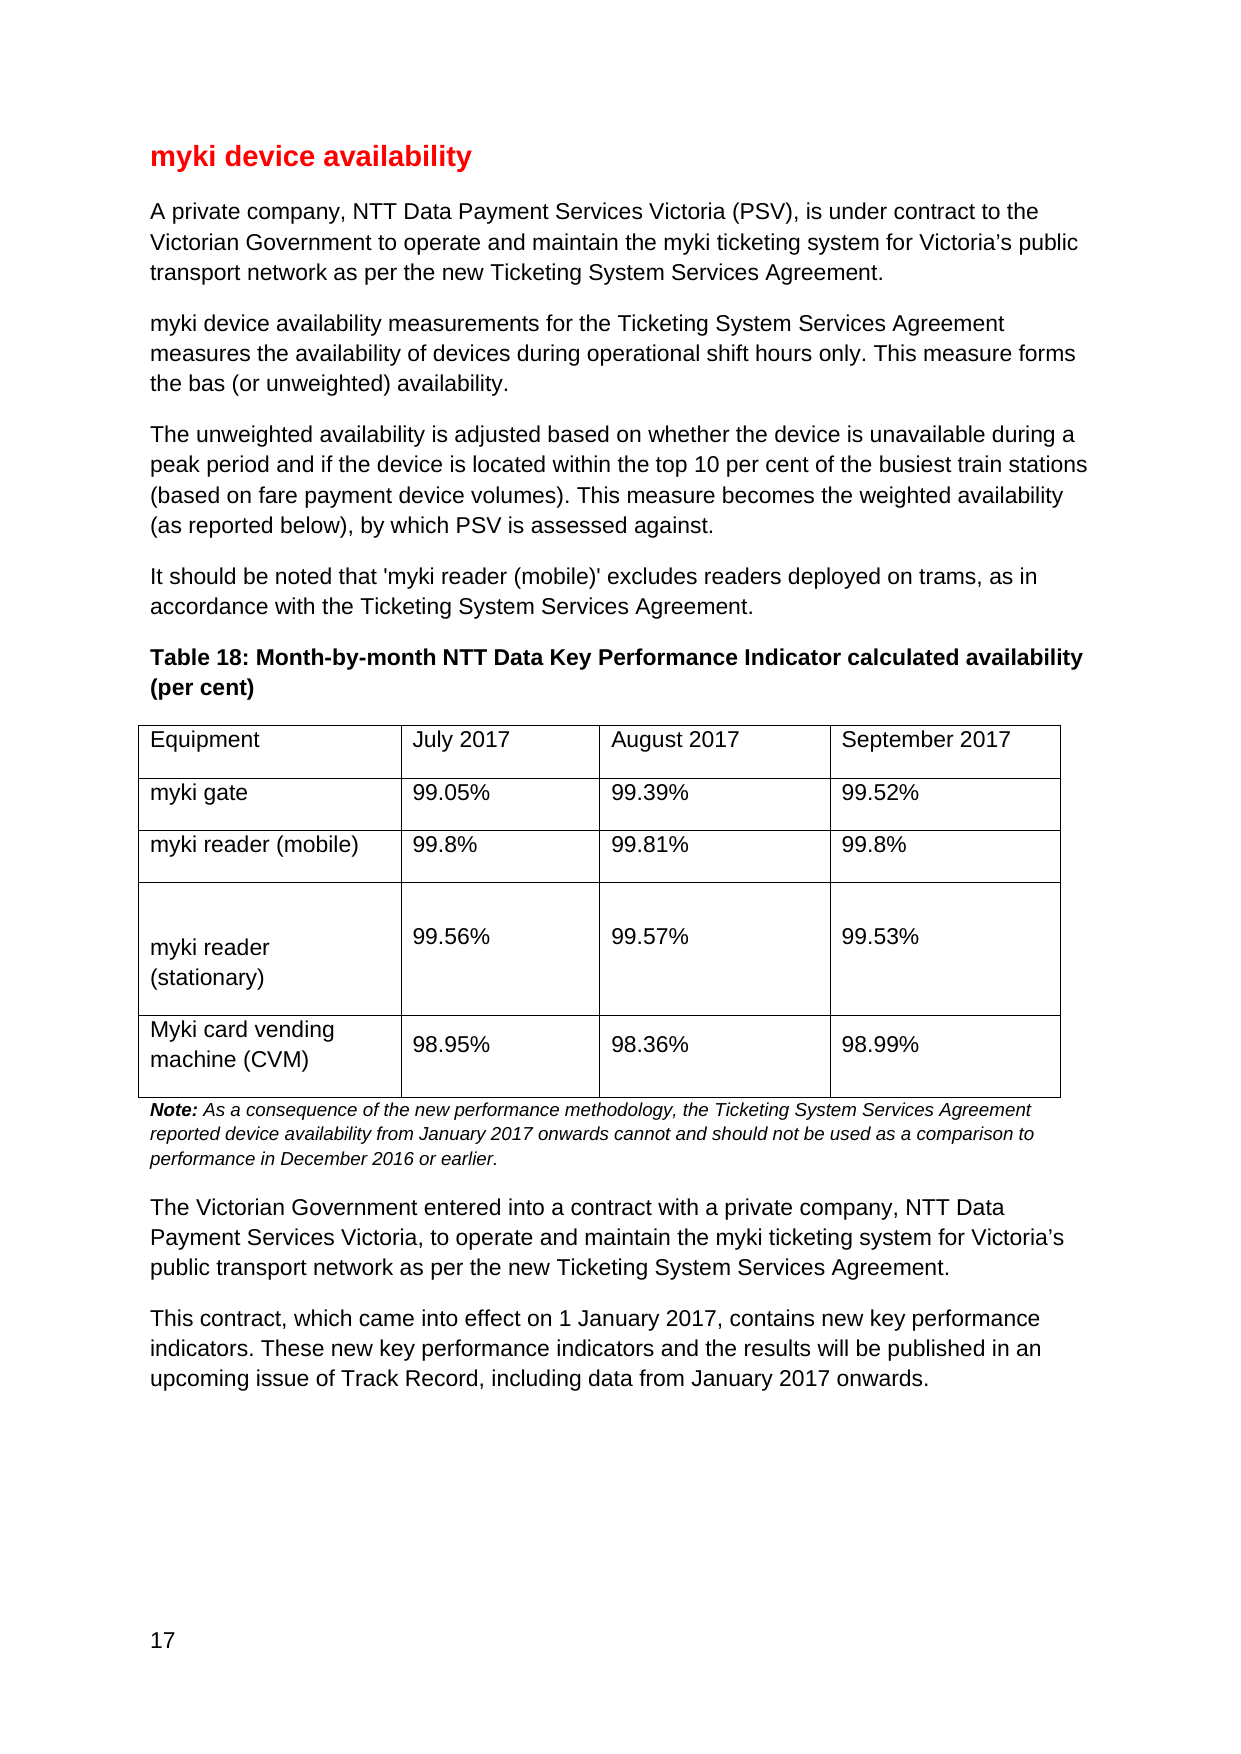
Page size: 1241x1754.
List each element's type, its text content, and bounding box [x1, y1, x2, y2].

table_header July 2017 [402, 726, 599, 777]
table_header August 2017 [600, 726, 830, 777]
table_cell 99.8% [402, 831, 599, 882]
table_cell myki reader (stationary) [139, 883, 401, 1015]
text The unweighted availability is adjusted based on whether the device is unavailable during a peak period and if the device is located within the top 10 per cent of the busiest train stations (based on fare payment device volumes). This measure becomes the weighted availability (as reported below), by which PSV is assessed against. [150, 421, 1090, 538]
text This contract, which came into effect on 1 January 2017, contains new key performance indicators. These new key performance indicators and the results will be published in an upcoming issue of Track Record, including data from January 2017 onwards. [150, 1305, 1090, 1392]
table_cell Myki card vending machine (CVM) [139, 1016, 401, 1097]
table_cell 99.39% [600, 779, 830, 829]
text A private company, NTT Data Payment Services Victoria (PSV), is under contract to the Victorian Government to operate and maintain the myki ticketing system for Victoria’s public transport network as per the new Ticketing System Services Agreement. [150, 198, 1090, 285]
table_cell 99.57% [600, 883, 830, 1015]
table_cell 99.8% [831, 831, 1060, 882]
subtitle Table 18: Month-by-month NTT Data Key Performance Indicator calculated availability (per cent) [150, 644, 1090, 701]
text Note: As a consequence of the new performance methodology, the Ticketing System Services Agreement reported device availability from January 2017 onwards cannot and should not be used as a comparison to performance in December 2016 or earlier. [150, 1098, 1090, 1169]
table_cell 99.52% [831, 779, 1060, 829]
table_cell myki reader (mobile) [139, 831, 401, 882]
table_cell 98.99% [831, 1016, 1060, 1097]
table_cell 99.05% [402, 779, 599, 829]
table_header September 2017 [831, 726, 1060, 777]
table_cell myki gate [139, 779, 401, 829]
table_cell 99.56% [402, 883, 599, 1015]
table_header Equipment [139, 726, 401, 777]
table_cell 98.36% [600, 1016, 830, 1097]
table_cell 98.95% [402, 1016, 599, 1097]
text The Victorian Government entered into a contract with a private company, NTT Data Payment Services Victoria, to operate and maintain the myki ticketing system for Victoria’s public transport network as per the new Ticketing System Services Agreement. [150, 1193, 1090, 1280]
table_cell 99.53% [831, 883, 1060, 1015]
subtitle myki device availability [150, 139, 1090, 172]
text myki device availability measurements for the Ticketing System Services Agreement measures the availability of devices during operational shift hours only. This measure forms the bas (or unweighted) availability. [150, 310, 1090, 397]
table_cell 99.81% [600, 831, 830, 882]
text It should be noted that 'myki reader (mobile)' excludes readers deployed on trams, as in accordance with the Ticketing System Services Agreement. [150, 563, 1090, 619]
